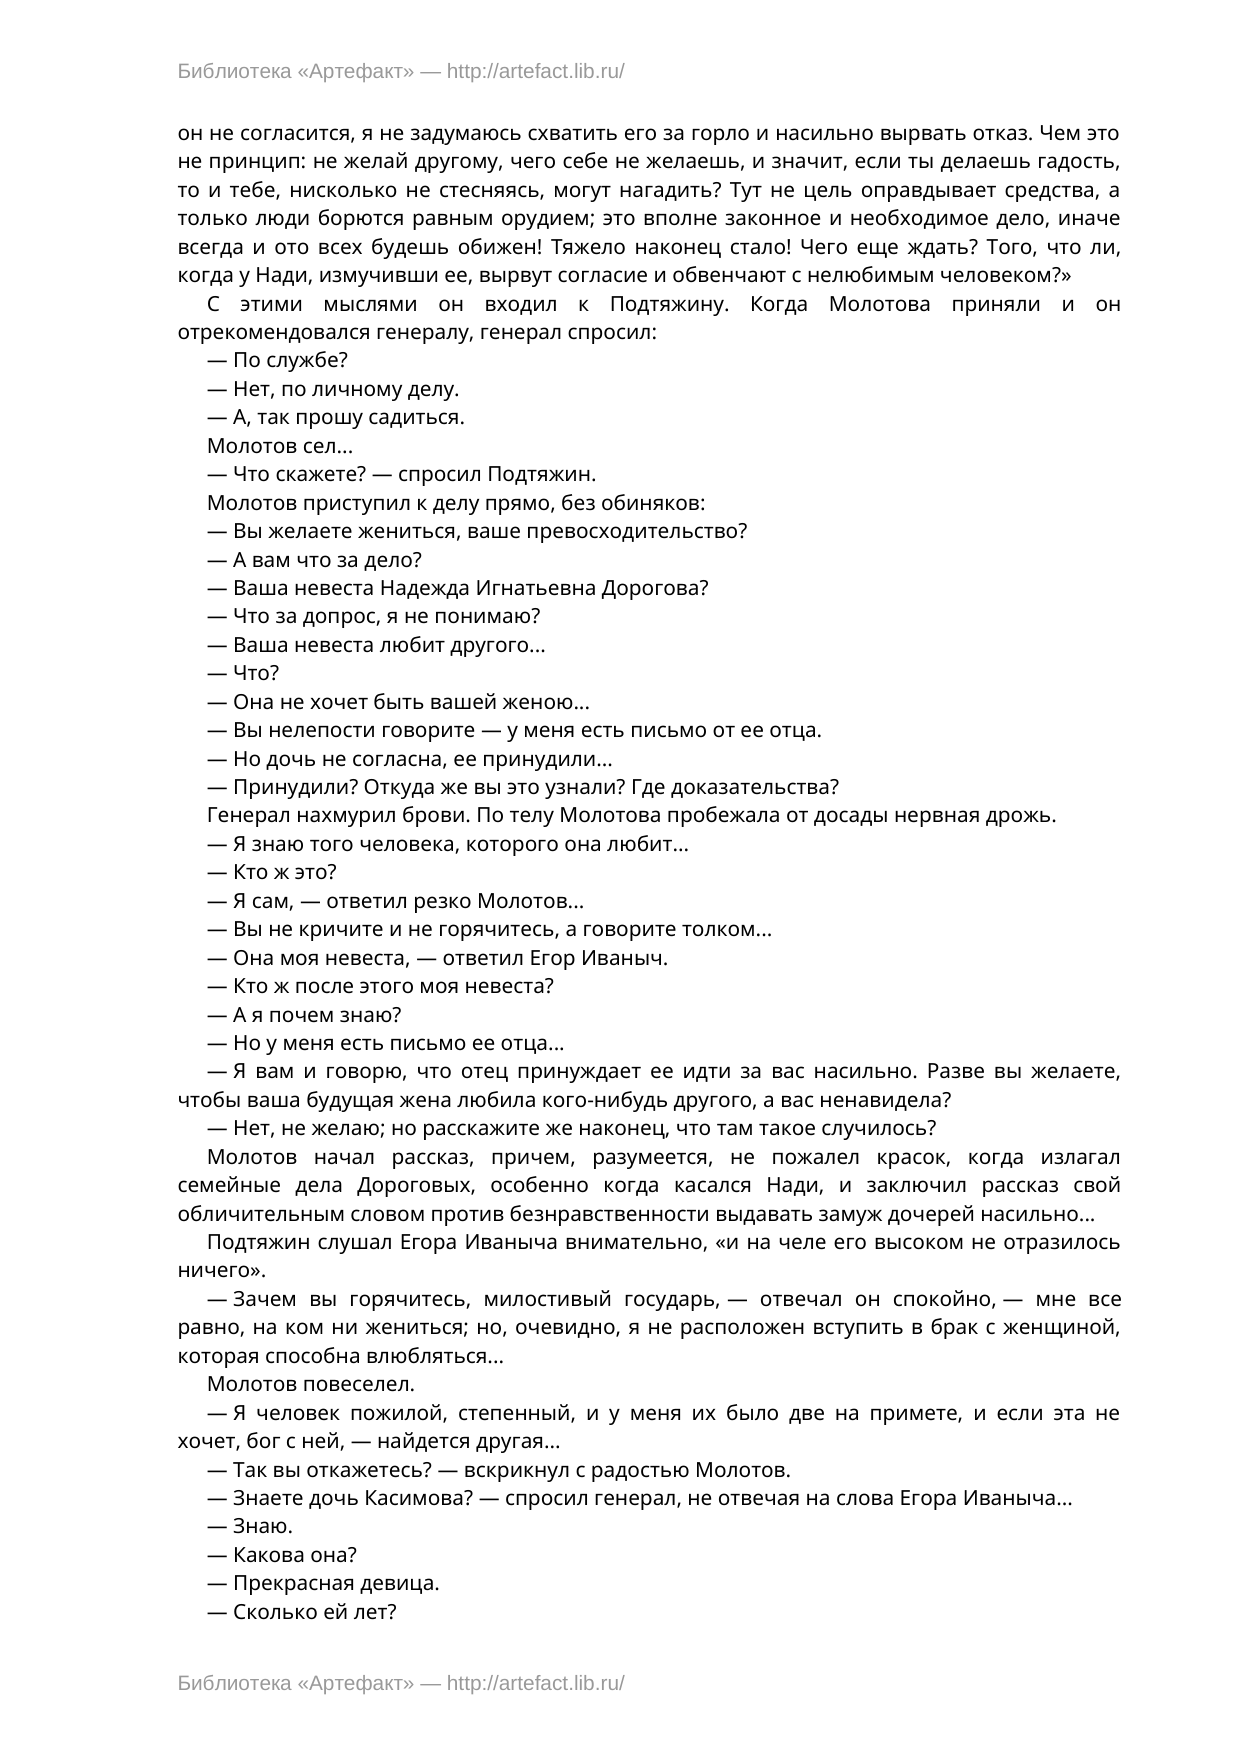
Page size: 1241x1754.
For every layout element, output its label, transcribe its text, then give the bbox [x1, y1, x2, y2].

text — Вы желаете жениться, ваше превосходительство? [177, 516, 1122, 545]
text — Она моя невеста, — ответил Егор Иваныч. [177, 943, 1122, 971]
text Молотов начал рассказ, причем, разумеется, не пожалел красок, когда излагал семейные дела Дороговых, особенно когда касался Нади, и заключил рассказ свой обличительным словом против безнравственности выдавать замуж дочерей насильно... [177, 1142, 1122, 1227]
text — Знаете дочь Касимова? — спросил генерал, не отвечая на слова Егора Иваныча... [177, 1483, 1122, 1512]
text — Ваша невеста Надежда Игнатьевна Дорогова? [177, 573, 1122, 602]
text — Кто ж после этого моя невеста? [177, 971, 1122, 1000]
text С этими мыслями он входил к Подтяжину. Когда Молотова приняли и он отрекомендовался генералу, генерал спросил: [177, 289, 1122, 346]
text — Какова она? [177, 1540, 1122, 1568]
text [177, 118, 1122, 289]
text — Кто ж это? [177, 857, 1122, 886]
text — Что? [177, 658, 1122, 687]
text — Принудили? Откуда же вы это узнали? Где доказательства? [177, 772, 1122, 801]
text — Она не хочет быть вашей женою... [177, 687, 1122, 715]
text — Прекрасная девица. [177, 1568, 1122, 1597]
text — Нет, по личному делу. [177, 374, 1122, 402]
text Подтяжин слушал Егора Иваныча внимательно, «и на челе его высоком не отразилось ничего». [177, 1227, 1122, 1284]
text — Так вы откажетесь? — вскрикнул с радостью Молотов. [177, 1455, 1122, 1483]
text — Вы не кричите и не горячитесь, а говорите толком... [177, 914, 1122, 943]
text — А я почем знаю? [177, 1000, 1122, 1028]
text — Что за допрос, я не понимаю? [177, 602, 1122, 630]
text Генерал нахмурил брови. По телу Молотова пробежала от досады нервная дрожь. [177, 801, 1122, 829]
text — Я сам, — ответил резко Молотов... [177, 886, 1122, 914]
text — А вам что за дело? [177, 545, 1122, 573]
text Молотов повеселел. [177, 1369, 1122, 1398]
text — Что скажете? — спросил Подтяжин. [177, 459, 1122, 488]
text — А, так прошу садиться. [177, 402, 1122, 431]
text — Нет, не желаю; но расскажите же наконец, что там такое случилось? [177, 1113, 1122, 1142]
text — Но у меня есть письмо ее отца... [177, 1028, 1122, 1057]
text Молотов приступил к делу прямо, без обиняков: [177, 488, 1122, 516]
text — Но дочь не согласна, ее принудили... [177, 744, 1122, 772]
text — Зачем вы горячитесь, милостивый государь, — отвечал он спокойно, — мне все равно, на ком ни жениться; но, очевидно, я не расположен вступить в брак с женщиной, которая способна влюбляться... [177, 1284, 1122, 1369]
text — Знаю. [177, 1512, 1122, 1540]
text — По службе? [177, 346, 1122, 374]
text — Я человек пожилой, степенный, и у меня их было две на примете, и если эта не хочет, бог с ней, — найдется другая... [177, 1398, 1122, 1455]
text — Я знаю того человека, которого она любит... [177, 829, 1122, 857]
text Молотов сел... [177, 431, 1122, 459]
text — Ваша невеста любит другого... [177, 630, 1122, 658]
text — Сколько ей лет? [177, 1597, 1122, 1625]
text — Я вам и говорю, что отец принуждает ее идти за вас насильно. Разве вы желаете, чтобы ваша будущая жена любила кого-нибудь другого, а вас ненавидела? [177, 1057, 1122, 1113]
text — Вы нелепости говорите — у меня есть письмо от ее отца. [177, 715, 1122, 744]
